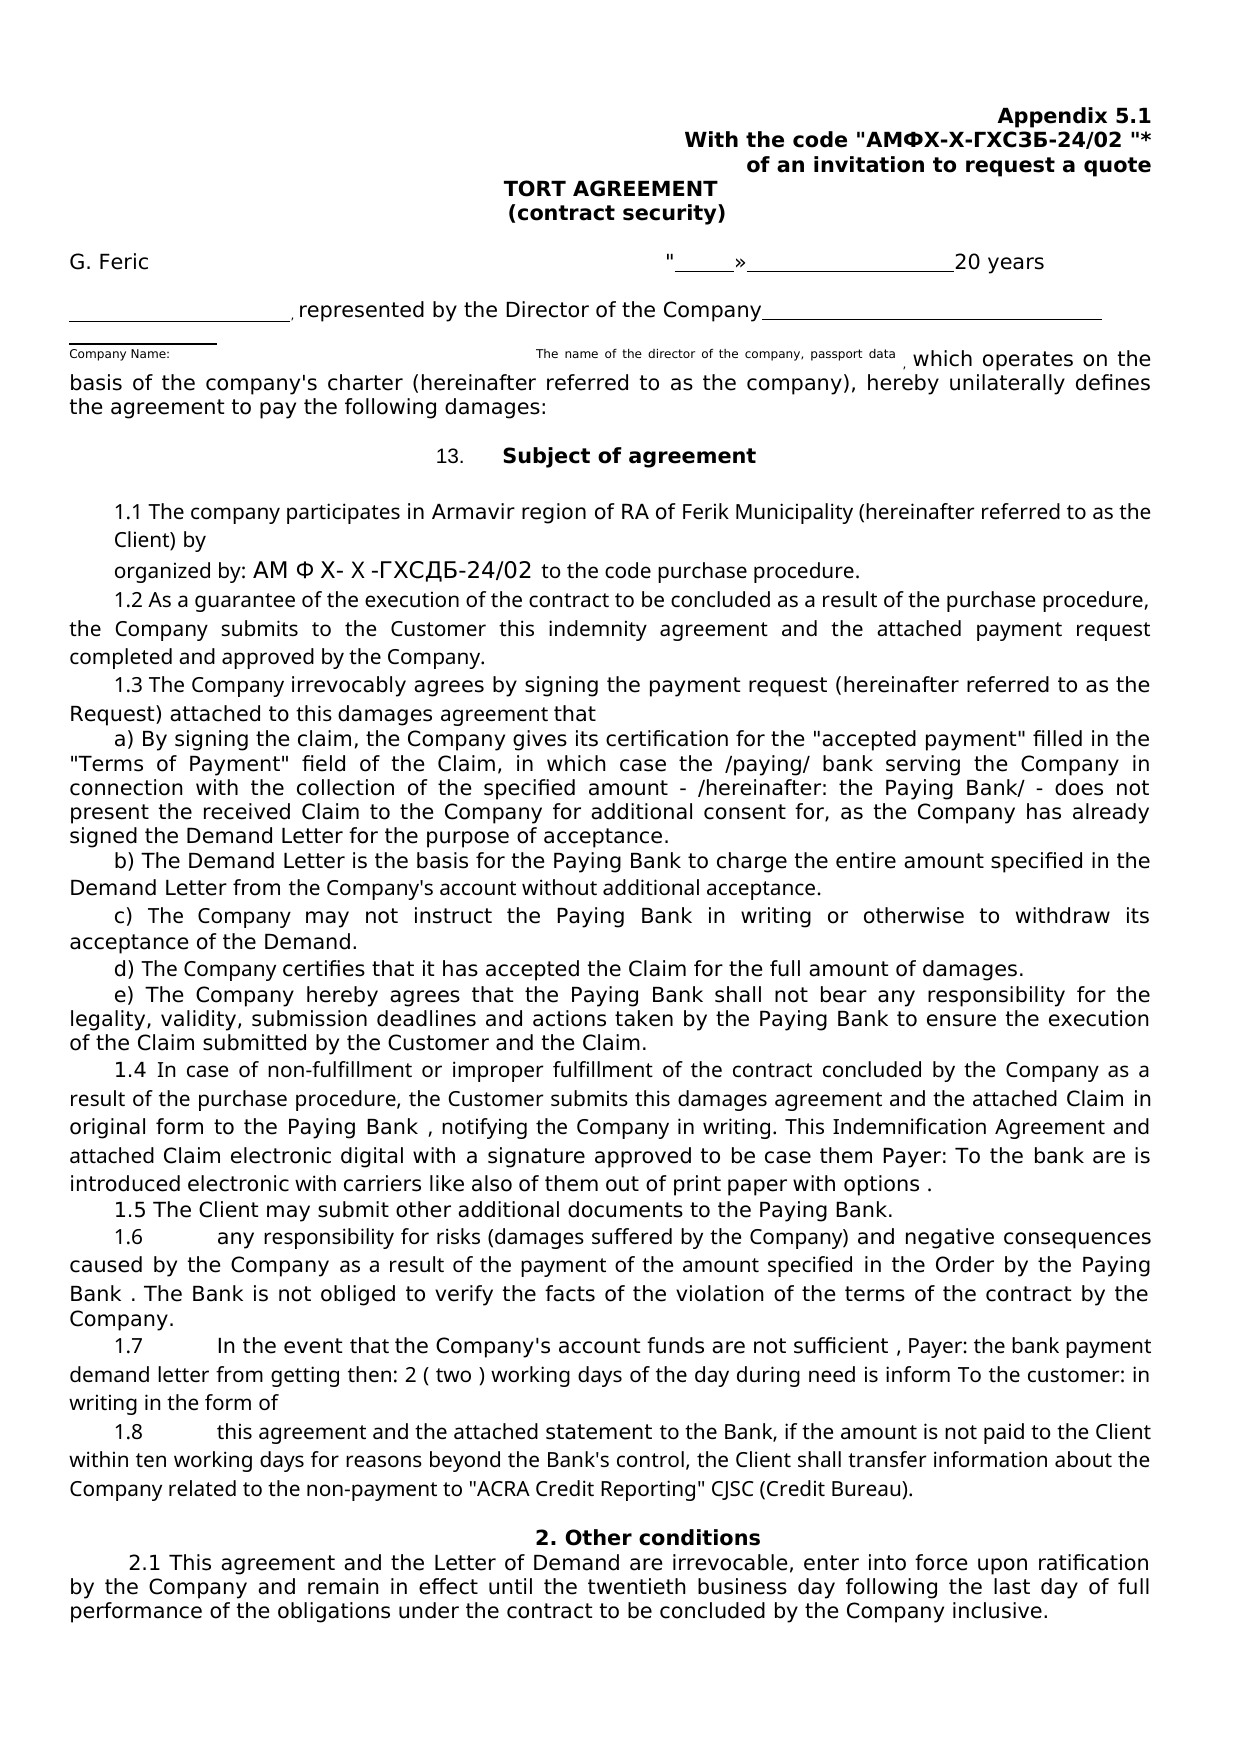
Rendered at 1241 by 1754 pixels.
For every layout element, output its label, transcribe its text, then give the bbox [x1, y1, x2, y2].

text 1.1 The company participates in Armavir region of RA of Ferik Municipality (hereinafter referred to as the Client) by organized by: АМ Ф Х- Х -ГХСДБ-24/02 to the code purchase procedure. [113, 497, 1152, 585]
text 1.2 As a guarantee of the execution of the contract to be concluded as a result of the purchase procedure, the Company submits to the Customer this indemnity agreement and the attached payment request completed and approved by the Company. [69, 585, 1152, 671]
text With the code "АМФХ-Х-ГХСЗБ-24/02 "* [69, 128, 1152, 153]
list any responsibility for risks (damages suffered by the Company) and negative consequences caused by the Company as a result of the payment of the amount specified in the Order by the Paying Bank . The Bank is not obliged to verify the facts of the violation of the terms of the contract by the Company. [69, 1222, 1152, 1331]
text 1.4 In case of non-fulfillment or improper fulfillment of the contract concluded by the Company as a result of the purchase procedure, the Customer submits this damages agreement and the attached Claim in original form to the Paying Bank , notifying the Company in writing. This Indemnification Agreement and attached Claim electronic digital with a signature approved to be case them Payer: To the bank are is introduced electronic with carriers like also of them out of print paper with options . [69, 1055, 1152, 1198]
list this agreement and the attached statement to the Bank, if the amount is not paid to the Client within ten working days for reasons beyond the Bank's control, the Client shall transfer information about the Company related to the non-payment to "ACRA Credit Reporting" CJSC (Credit Bureau). [69, 1417, 1152, 1502]
text b) The Demand Letter is the basis for the Paying Bank to charge the entire amount specified in the Demand Letter from the Company's account without additional acceptance. [69, 849, 1152, 901]
text Company Name: The name of the director of the company, passport data , which operates on the basis of the company's charter (hereinafter referred to as the company), hereby unilaterally defines the agreement to pay the following damages: [69, 347, 1152, 419]
text G. Feric " » 20 years [69, 250, 1152, 274]
list In the event that the Company's account funds are not sufficient , Payer: the bank payment demand letter from getting then: 2 ( two ) working days of the day during need is inform To the customer: in writing in the form of [69, 1331, 1152, 1417]
text 2.1 This agreement and the Letter of Demand are irrevocable, enter into force upon ratification by the Company and remain in effect until the twentieth business day following the last day of full performance of the obligations under the contract to be concluded by the Company inclusive. [69, 1551, 1152, 1623]
text (contract security) [69, 201, 1152, 225]
text e) The Company hereby agrees that the Paying Bank shall not bear any responsibility for the legality, validity, submission deadlines and actions taken by the Paying Bank to ensure the execution of the Claim submitted by the Customer and the Claim. [69, 983, 1152, 1055]
text 1.3 The Company irrevocably agrees by signing the payment request (hereinafter referred to as the Request) attached to this damages agreement that [69, 671, 1152, 727]
text TORT AGREEMENT [69, 177, 1152, 201]
text of an invitation to request a quote [69, 153, 1152, 177]
text 2. Other conditions [144, 1526, 1152, 1551]
text Appendix 5.1 [69, 104, 1152, 128]
text d) The Company certifies that it has accepted the Claim for the full amount of damages. [113, 954, 1152, 983]
text , represented by the Director of the Company [69, 298, 1152, 347]
text c) The Company may not instruct the Paying Bank in writing or otherwise to withdraw its acceptance of the Demand. [69, 901, 1152, 954]
list Subject of agreement [69, 444, 1152, 468]
text a) By signing the claim, the Company gives its certification for the "accepted payment" filled in the "Terms of Payment" field of the Claim, in which case the /paying/ bank serving the Company in connection with the collection of the specified amount - /hereinafter: the Paying Bank/ - does not present the received Claim to the Company for additional consent for, as the Company has already signed the Demand Letter for the purpose of acceptance. [69, 727, 1152, 849]
text 1.5 The Client may submit other additional documents to the Paying Bank. [113, 1198, 1152, 1222]
